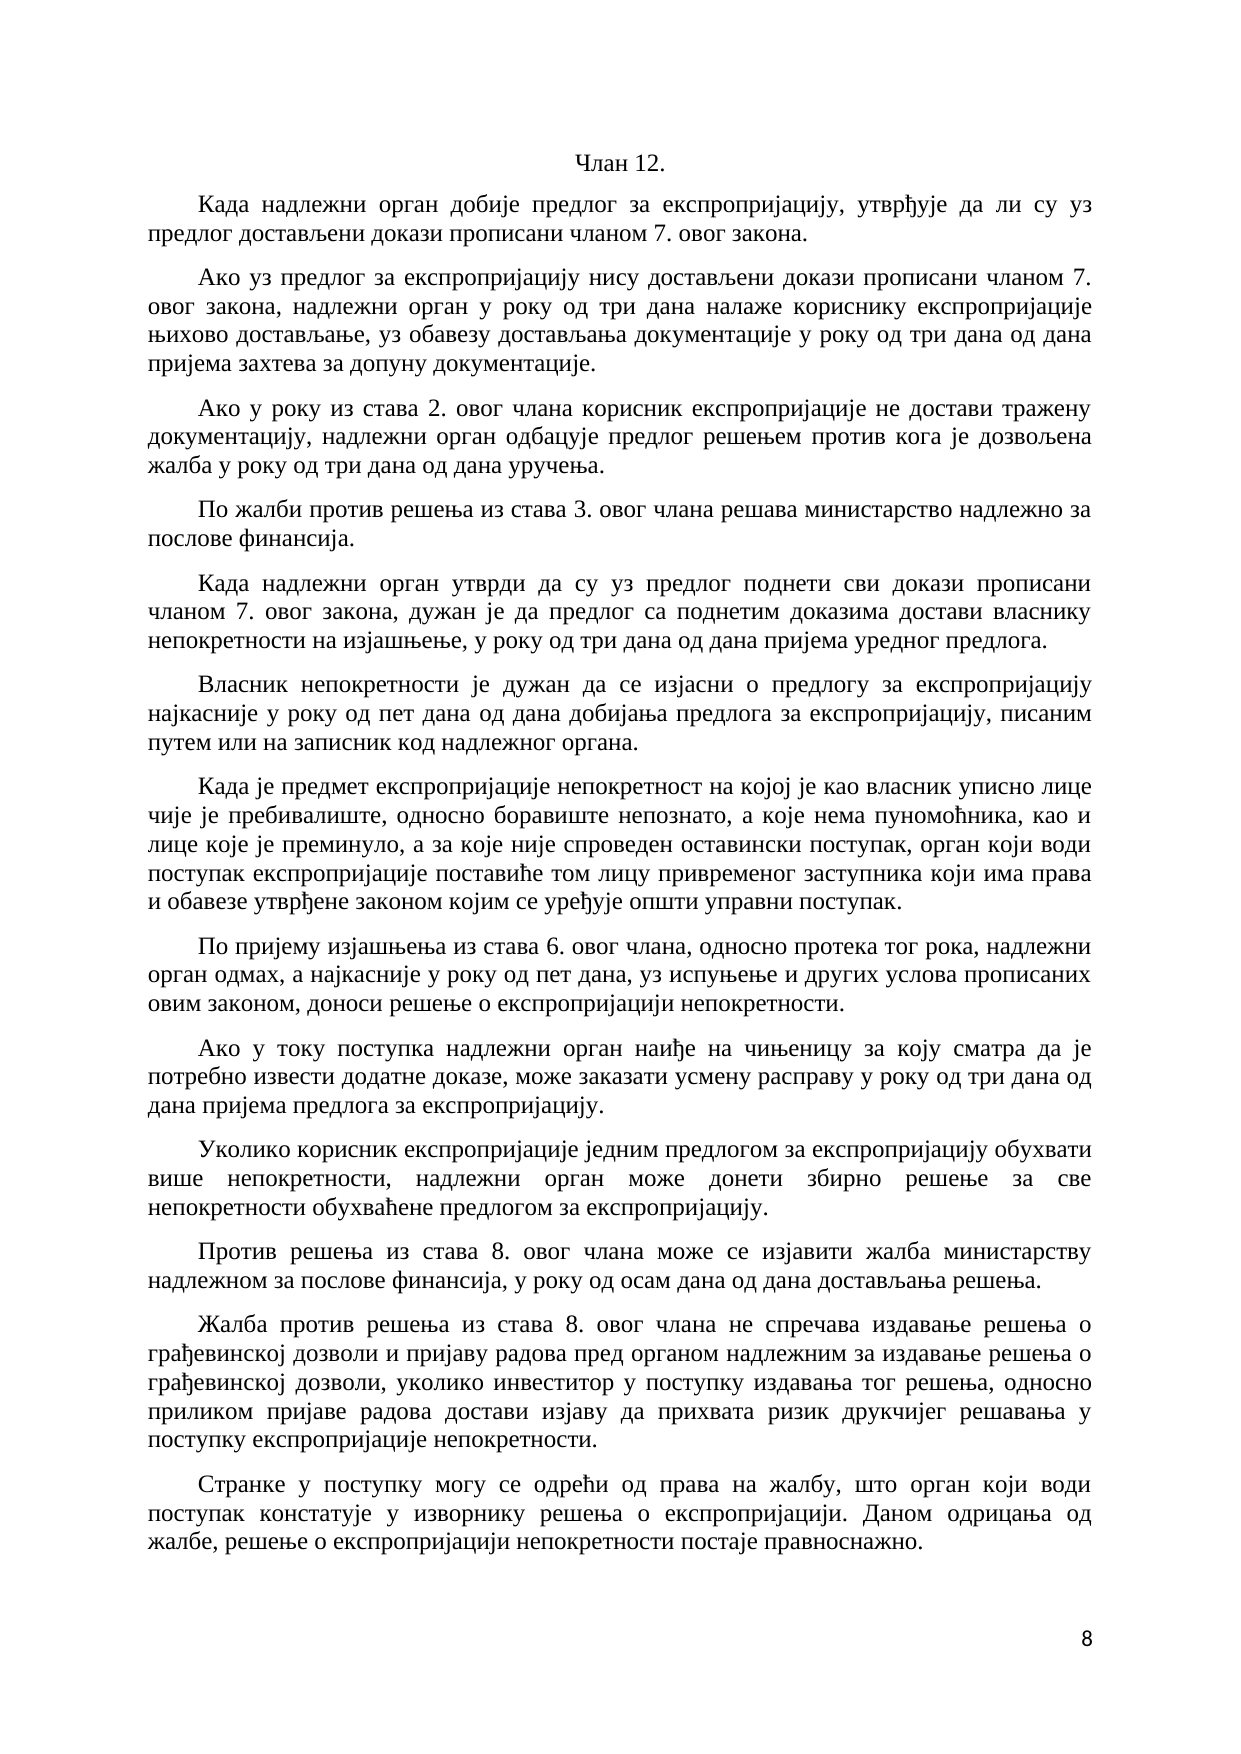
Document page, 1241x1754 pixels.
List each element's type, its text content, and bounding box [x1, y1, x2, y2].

text Када надлежни орган добије предлог за експропријацију, утврђује да ли су уз предлог достављени докази прописани чланом 7. овог закона. [148, 189, 1093, 246]
text Власник непокретности је дужан да се изјасни о предлогу за експропријацију најкасније у року од пет дана од дана добијања предлога за експропријацију, писаним путем или на записник код надлежног органа. [148, 669, 1093, 756]
text Ако уз предлог за експропријацију нису достављени докази прописани чланом 7. овог закона, надлежни орган у року од три дана налаже кориснику експропријације њихово достављање, уз обавезу достављања документације у року од три дана од дана пријема захтева за допуну документације. [148, 262, 1093, 377]
text Против решења из става 8. овог члана може се изјавити жалба министарству надлежном за послове финансија, у року од осам дана од дана достављања решења. [148, 1236, 1093, 1294]
text Када надлежни орган утврди да су уз предлог поднети сви докази прописани чланом 7. овог закона, дужан је да предлог са поднетим доказима достави власнику непокретности на изјашњење, у року од три дана од дана пријема уредног предлога. [148, 568, 1093, 654]
text По пријему изјашњења из става 6. овог члана, односно протека тог рока, надлежни орган одмах, а најкасније у року од пет дана, уз испуњење и других услова прописаних овим законом, доноси решење о експропријацији непокретности. [148, 931, 1093, 1017]
text Ако у току поступка надлежни орган наиђе на чињеницу за коју сматра да је потребно извести додатне доказе, може заказати усмену расправу у року од три дана од дана пријема предлога за експропријацију. [148, 1033, 1093, 1119]
text Члан 12. [148, 148, 1093, 176]
text Жалба против решења из става 8. овог члана не спречава издавање решења о грађевинској дозволи и пријаву радова пред органом надлежним за издавање решења о грађевинској дозволи, уколико инвеститор у поступку издавања тог решења, односно приликом пријаве радова достави изјаву да прихвата ризик друкчијег решавања у поступку експропријације непокретности. [148, 1309, 1093, 1453]
text Ако у року из става 2. овог члана корисник експропријације не достави тражену документацију, надлежни орган одбацује предлог решењем против кога је дозвољена жалба у року од три дана од дана уручења. [148, 393, 1093, 479]
text Када је предмет експропријације непокретност на којој је као власник уписно лице чије је пребивалиште, односно боравиште непознато, а које нема пуномоћника, као и лице које је преминуло, а за које није спроведен оставински поступак, орган који води поступак експропријације поставиће том лицу привременог заступника који има права и обавезе утврђене законом којим се уређује општи управни поступак. [148, 771, 1093, 915]
text По жалби против решења из става 3. овог члана решава министарство надлежно за послове финансија. [148, 494, 1093, 552]
text Странке у поступку могу се одрећи од права на жалбу, што орган који води поступак констатује у изворнику решења о експропријацији. Даном одрицања од жалбе, решење о експропријацији непокретности постаје правноснажно. [148, 1469, 1093, 1555]
text Уколико корисник експропријације једним предлогом за експропријацију обухвати више непокретности, надлежни орган може донети збирно решење за све непокретности обухваћене предлогом за експропријацију. [148, 1134, 1093, 1221]
